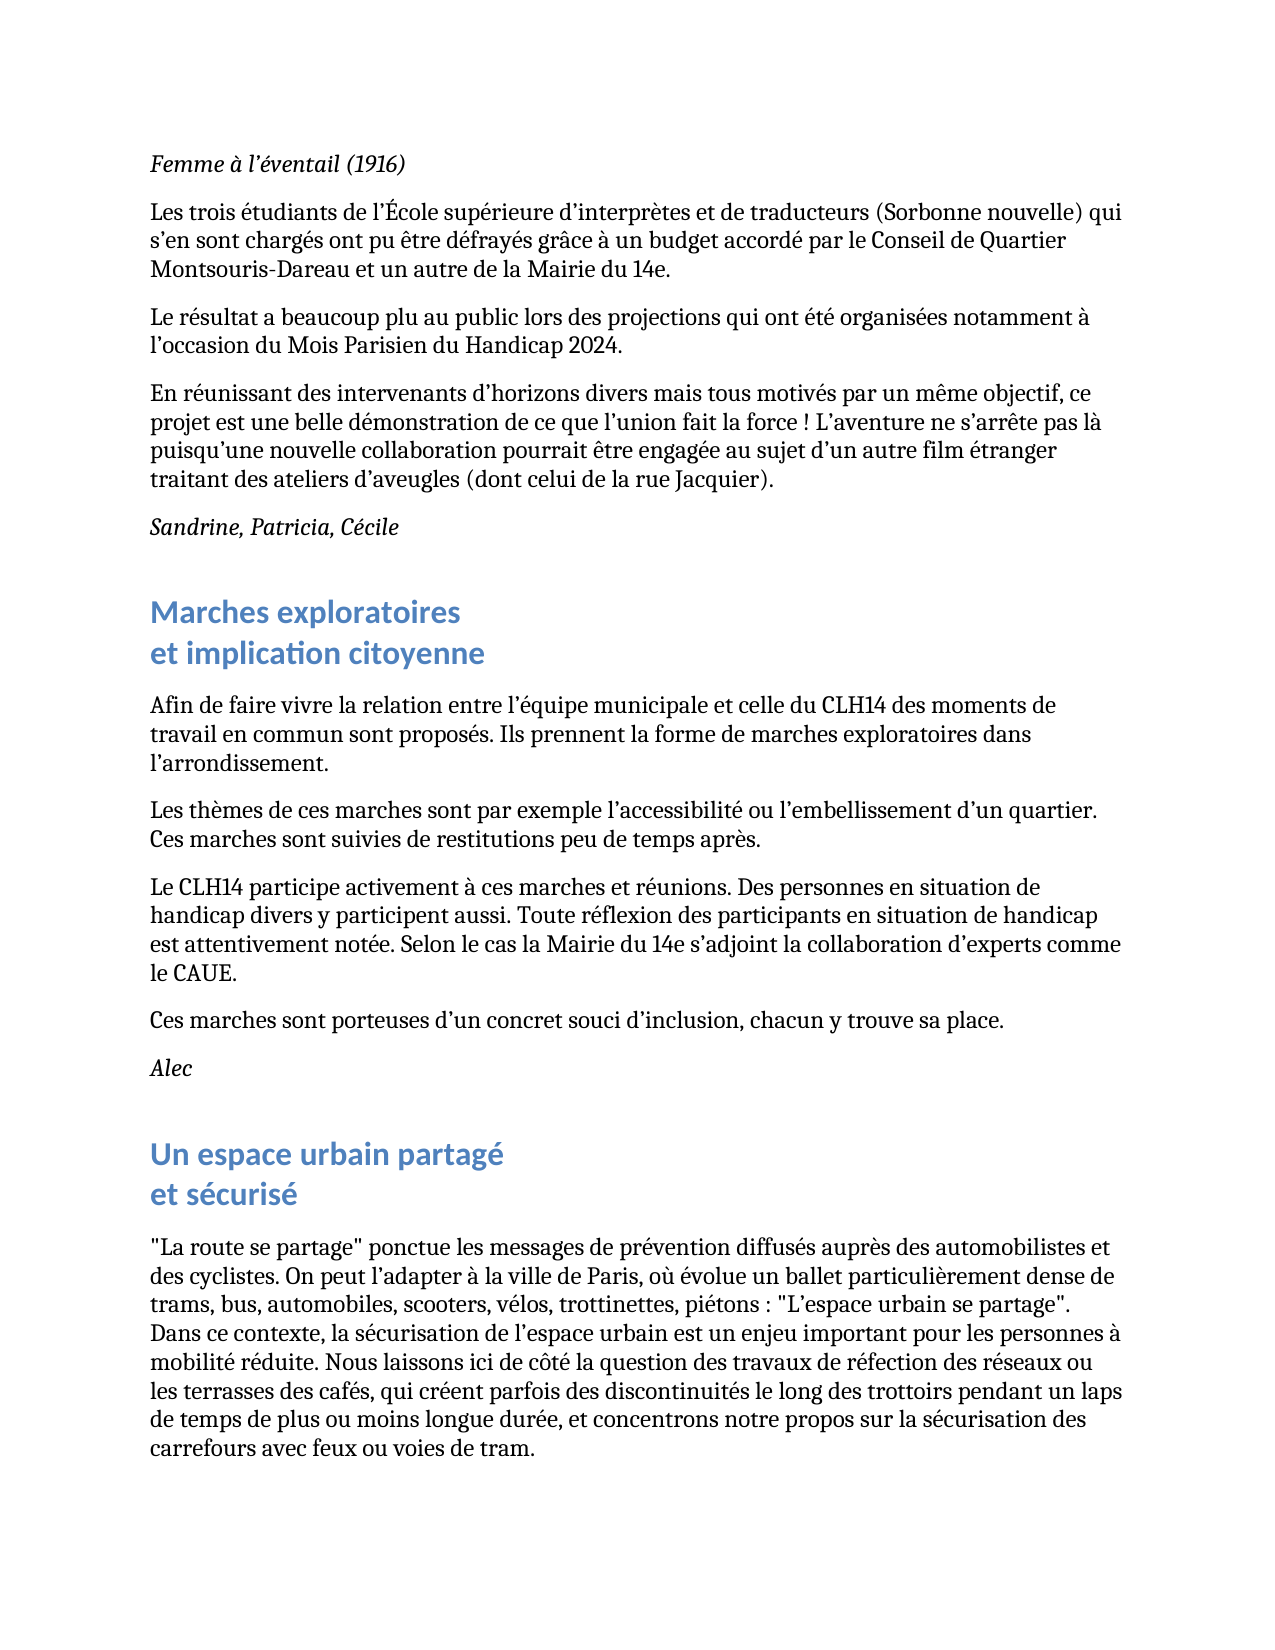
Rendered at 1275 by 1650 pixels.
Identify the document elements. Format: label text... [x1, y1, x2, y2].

text Les trois étudiants de l’École supérieure d’interprètes et de traducteurs (Sorbonne nouvelle) qui s’en sont chargés ont pu être défrayés grâce à un budget accordé par le Conseil de Quartier Montsouris-Dareau et un autre de la Mairie du 14e. [150, 197, 1125, 284]
text Sandrine, Patricia, Cécile [150, 512, 1125, 541]
text En réunissant des intervenants d’horizons divers mais tous motivés par un même objectif, ce projet est une belle démonstration de ce que l’union fait la force ! L’aventure ne s’arrête pas là puisqu’une nouvelle collaboration pourrait être engagée au sujet d’un autre film étranger traitant des ateliers d’aveugles (dont celui de la rue Jacquier). [150, 379, 1125, 494]
text "La route se partage" ponctue les messages de prévention diffusés auprès des automobilistes et des cyclistes. On peut l’adapter à la ville de Paris, où évolue un ballet particulièrement dense de trams, bus, automobiles, scooters, vélos, trottinettes, piétons : "L’espace urbain se partage". Dans ce contexte, la sécurisation de l’espace urbain est un enjeu important pour les personnes à mobilité réduite. Nous laissons ici de côté la question des travaux de réfection des réseaux ou les terrasses des cafés, qui créent parfois des discontinuités le long des trottoirs pendant un laps de temps de plus ou moins longue durée, et concentrons notre propos sur la sécurisation des carrefours avec feux ou voies de tram. [150, 1233, 1125, 1463]
text Femme à l’éventail (1916) [150, 150, 1125, 179]
text Les thèmes de ces marches sont par exemple l’accessibilité ou l’embellissement d’un quartier. Ces marches sont suivies de restitutions peu de temps après. [150, 796, 1125, 854]
text Afin de faire vivre la relation entre l’équipe municipale et celle du CLH14 des moments de travail en commun sont proposés. Ils prennent la forme de marches exploratoires dans l’arrondissement. [150, 691, 1125, 778]
text Alec [150, 1054, 1125, 1083]
subtitle Un espace urbain partagé et sécurisé [150, 1133, 1125, 1214]
text Le résultat a beaucoup plu au public lors des projections qui ont été organisées notamment à l’occasion du Mois Parisien du Handicap 2024. [150, 302, 1125, 360]
subtitle Marches exploratoires et implication citoyenne [150, 591, 1125, 673]
text Le CLH14 participe activement à ces marches et réunions. Des personnes en situation de handicap divers y participent aussi. Toute réflexion des participants en situation de handicap est attentivement notée. Selon le cas la Mairie du 14e s’adjoint la collaboration d’experts comme le CAUE. [150, 873, 1125, 988]
text Ces marches sont porteuses d’un concret souci d’inclusion, chacun y trouve sa place. [150, 1006, 1125, 1035]
